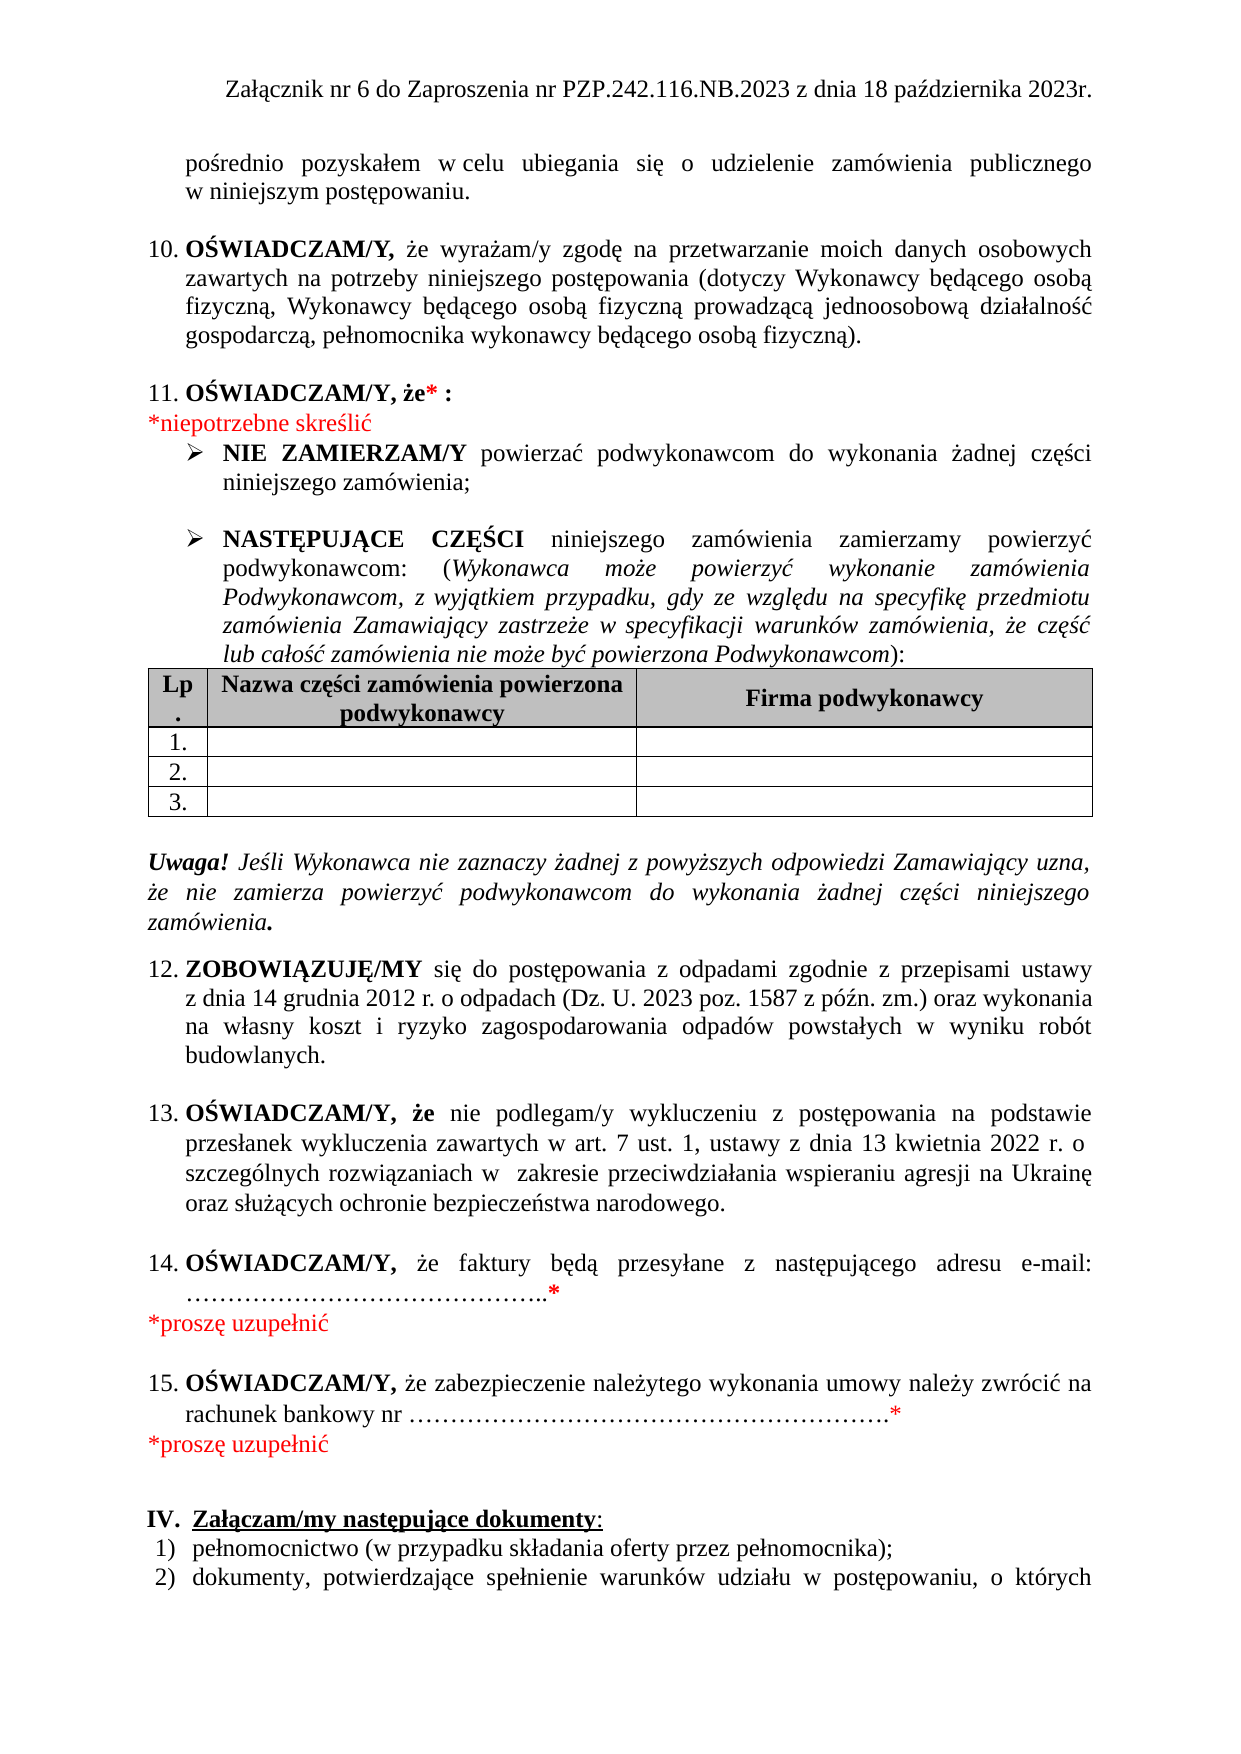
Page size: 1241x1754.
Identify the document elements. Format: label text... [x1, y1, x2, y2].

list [148, 148, 1093, 205]
table_cell [637, 787, 1092, 816]
table_cell [208, 728, 636, 756]
list ZOBOWIĄZUJĘ/MY się do postępowania z odpadami zgodnie z przepisami ustawy z dnia 14 grudnia 2012 r. o odpadach (Dz. U. 2023 poz. 1587 z późn. zm.) oraz wykonania na własny koszt i ryzyko zagospodarowania odpadów powstałych w wyniku robót budowlanych. [148, 954, 1093, 1069]
table_cell [637, 728, 1092, 756]
text *niepotrzebne skreślić [148, 408, 1093, 436]
list NIE ZAMIERZAM/Y powierzać podwykonawcom do wykonania żadnej części niniejszego zamówienia; [185, 438, 1093, 495]
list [154, 1562, 1093, 1591]
table_cell [637, 757, 1092, 786]
table_header Firma podwykonawcy [637, 669, 1092, 726]
table_cell 3. [149, 787, 207, 816]
table_header Nazwa części zamówienia powierzona podwykonawcy [208, 669, 636, 726]
table_cell [208, 757, 636, 786]
list Załączam/my następujące dokumenty: [146, 1504, 1093, 1533]
list *proszę uzupełnić [148, 1429, 1093, 1457]
list OŚWIADCZAM/Y, że nie podlegam/y wykluczeniu z postępowania na podstawie przesłanek wykluczenia zawartych w art. 7 ust. 1, ustawy z dnia 13 kwietnia 2022 r. o szczególnych rozwiązaniach w zakresie przeciwdziałania wspieraniu agresji na Ukrainę oraz służących ochronie bezpieczeństwa narodowego. [148, 1098, 1093, 1217]
list Uwaga! Jeśli Wykonawca nie zaznaczy żadnej z powyższych odpowiedzi Zamawiający uzna, że nie zamierza powierzyć podwykonawcom do wykonania żadnej części niniejszego zamówienia. [148, 847, 1093, 936]
list OŚWIADCZAM/Y, że zabezpieczenie należytego wykonania umowy należy zwrócić na rachunek bankowy nr ………………………………………………….* [148, 1368, 1093, 1427]
table_cell [208, 787, 636, 816]
table_cell 1. [149, 728, 207, 756]
table_cell 2. [149, 757, 207, 786]
list NASTĘPUJĄCE CZĘŚCI niniejszego zamówienia zamierzamy powierzyć podwykonawcom: (Wykonawca może powierzyć wykonanie zamówienia Podwykonawcom, z wyjątkiem przypadku, gdy ze względu na specyfikę przedmiotu zamówienia Zamawiający zastrzeże w specyfikacji warunków zamówienia, że część lub całość zamówienia nie może być powierzona Podwykonawcom): [185, 524, 1093, 668]
list OŚWIADCZAM/Y, że* : [148, 378, 1093, 406]
list *proszę uzupełnić [148, 1308, 1093, 1337]
list pełnomocnictwo (w przypadku składania oferty przez pełnomocnika); [154, 1533, 1093, 1562]
table_header Lp. [149, 669, 207, 726]
list OŚWIADCZAM/Y, że faktury będą przesyłane z następującego adresu e-mail: ……………………………………..* [148, 1248, 1093, 1307]
list OŚWIADCZAM/Y, że wyrażam/y zgodę na przetwarzanie moich danych osobowych zawartych na potrzeby niniejszego postępowania (dotyczy Wykonawcy będącego osobą fizyczną, Wykonawcy będącego osobą fizyczną prowadzącą jednoosobową działalność gospodarczą, pełnomocnika wykonawcy będącego osobą fizyczną). [148, 234, 1093, 349]
